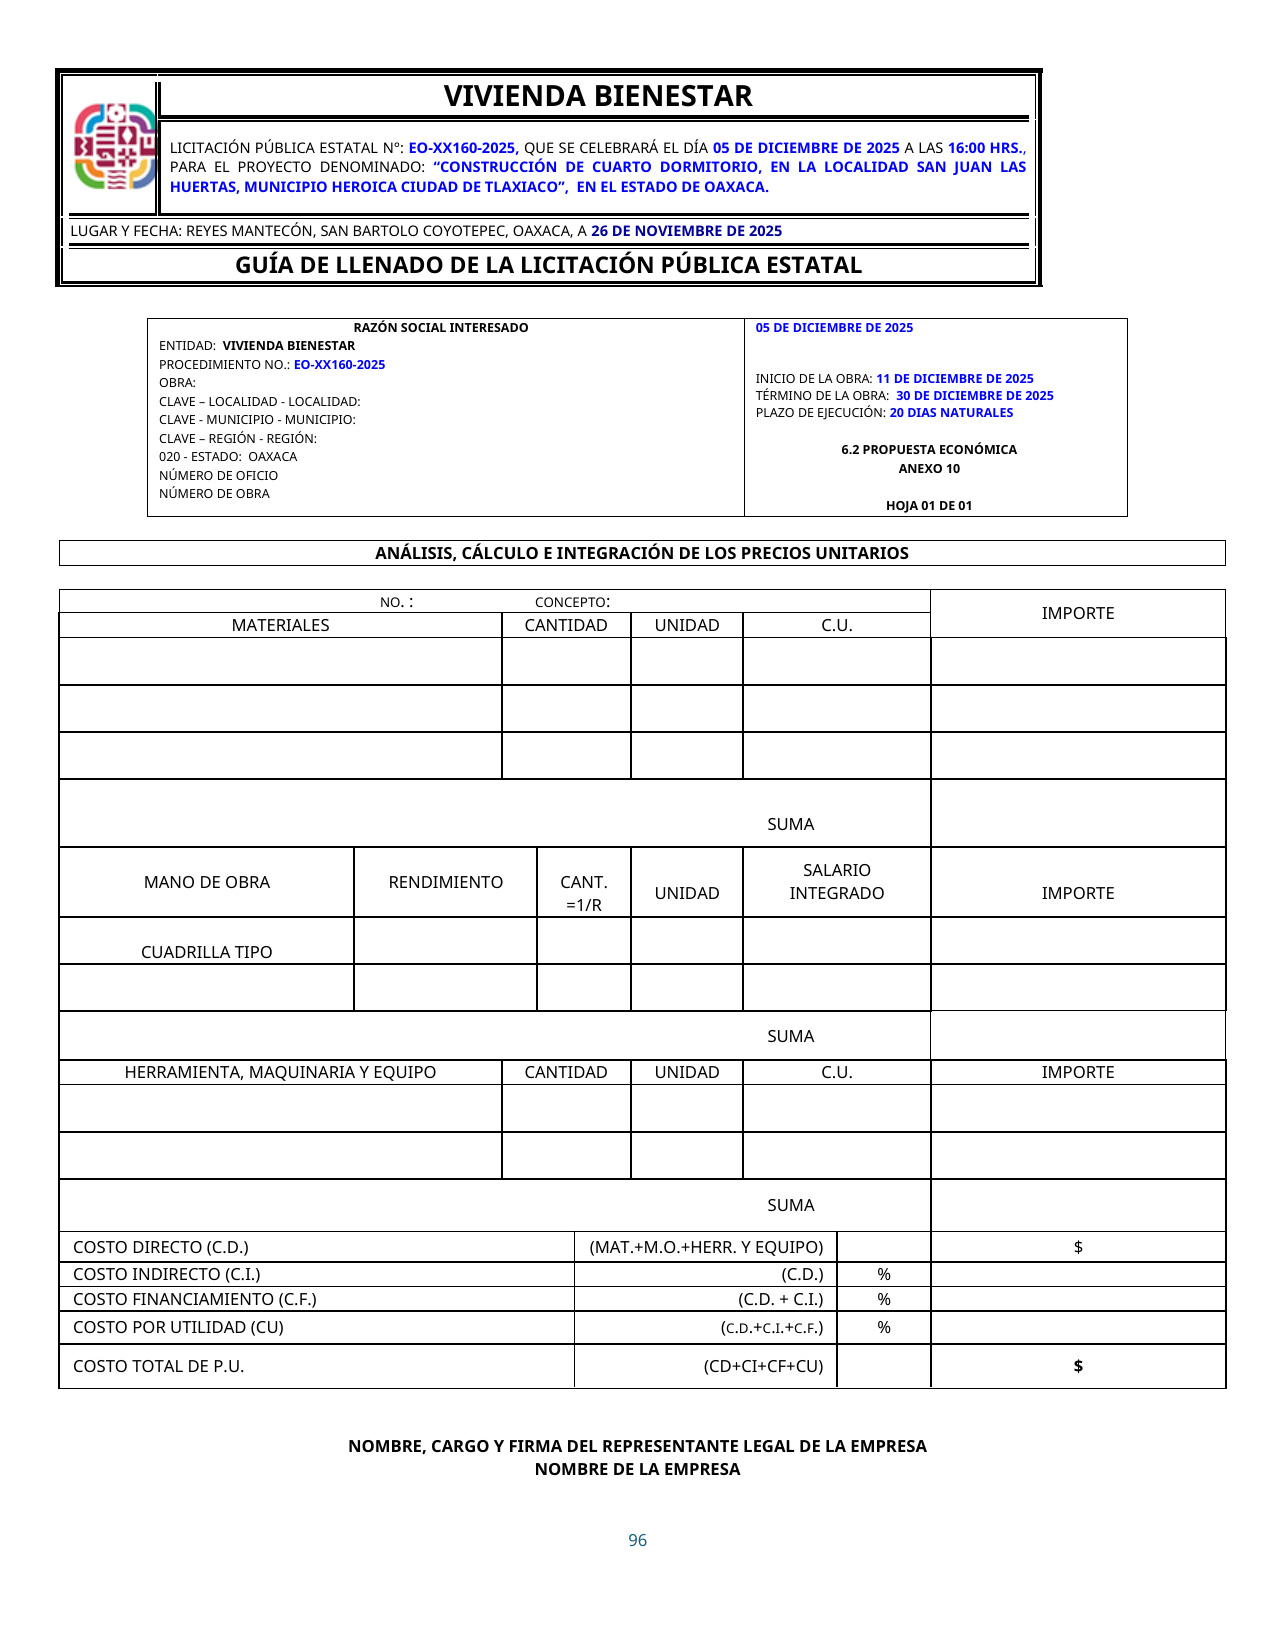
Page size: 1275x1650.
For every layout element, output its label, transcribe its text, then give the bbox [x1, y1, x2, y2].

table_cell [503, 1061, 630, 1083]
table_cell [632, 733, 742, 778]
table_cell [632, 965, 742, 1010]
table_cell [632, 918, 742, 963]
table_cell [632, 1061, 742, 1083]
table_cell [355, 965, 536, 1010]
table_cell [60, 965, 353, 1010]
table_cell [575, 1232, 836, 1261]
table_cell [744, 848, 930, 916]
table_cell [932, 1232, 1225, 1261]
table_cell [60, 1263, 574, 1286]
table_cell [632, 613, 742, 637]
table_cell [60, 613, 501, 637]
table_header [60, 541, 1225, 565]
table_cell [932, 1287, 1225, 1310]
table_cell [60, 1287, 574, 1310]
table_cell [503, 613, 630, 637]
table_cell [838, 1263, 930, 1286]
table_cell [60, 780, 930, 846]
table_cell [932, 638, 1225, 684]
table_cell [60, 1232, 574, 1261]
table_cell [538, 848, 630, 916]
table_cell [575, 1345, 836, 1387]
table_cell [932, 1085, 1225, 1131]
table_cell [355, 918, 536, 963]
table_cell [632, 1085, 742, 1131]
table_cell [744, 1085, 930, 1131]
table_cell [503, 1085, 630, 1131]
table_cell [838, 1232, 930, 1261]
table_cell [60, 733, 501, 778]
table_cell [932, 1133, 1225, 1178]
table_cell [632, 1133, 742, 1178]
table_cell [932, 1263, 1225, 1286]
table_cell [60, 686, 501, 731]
text NOMBRE DE LA EMPRESA [148, 1457, 1127, 1480]
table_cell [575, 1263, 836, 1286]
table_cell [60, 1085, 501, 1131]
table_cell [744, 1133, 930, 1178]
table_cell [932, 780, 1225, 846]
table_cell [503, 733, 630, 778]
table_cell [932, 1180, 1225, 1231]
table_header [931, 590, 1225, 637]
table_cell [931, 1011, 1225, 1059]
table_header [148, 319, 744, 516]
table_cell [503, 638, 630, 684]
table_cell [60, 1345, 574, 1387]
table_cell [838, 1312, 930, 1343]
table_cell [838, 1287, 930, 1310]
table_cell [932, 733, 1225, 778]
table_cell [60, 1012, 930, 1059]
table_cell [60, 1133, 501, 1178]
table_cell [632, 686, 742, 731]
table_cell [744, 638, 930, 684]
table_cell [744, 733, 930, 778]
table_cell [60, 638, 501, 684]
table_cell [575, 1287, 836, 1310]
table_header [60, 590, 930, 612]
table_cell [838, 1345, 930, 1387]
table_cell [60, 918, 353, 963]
picture [161, 122, 170, 195]
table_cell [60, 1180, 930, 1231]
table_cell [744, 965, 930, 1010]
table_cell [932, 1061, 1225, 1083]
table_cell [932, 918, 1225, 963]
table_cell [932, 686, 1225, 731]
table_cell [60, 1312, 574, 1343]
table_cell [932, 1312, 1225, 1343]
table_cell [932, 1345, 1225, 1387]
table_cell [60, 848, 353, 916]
picture [161, 96, 170, 115]
picture [63, 96, 155, 195]
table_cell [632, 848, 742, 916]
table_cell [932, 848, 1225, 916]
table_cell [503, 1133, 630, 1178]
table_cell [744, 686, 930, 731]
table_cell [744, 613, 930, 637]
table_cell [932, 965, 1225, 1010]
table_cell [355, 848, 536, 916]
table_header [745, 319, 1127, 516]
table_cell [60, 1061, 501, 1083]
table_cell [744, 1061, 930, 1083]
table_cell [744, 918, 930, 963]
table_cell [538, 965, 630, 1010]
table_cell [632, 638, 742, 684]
picture [157, 96, 170, 195]
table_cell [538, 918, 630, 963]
text NOMBRE, CARGO Y FIRMA DEL REPRESENTANTE LEGAL DE LA EMPRESA [148, 1434, 1127, 1457]
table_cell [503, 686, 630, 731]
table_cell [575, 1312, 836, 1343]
